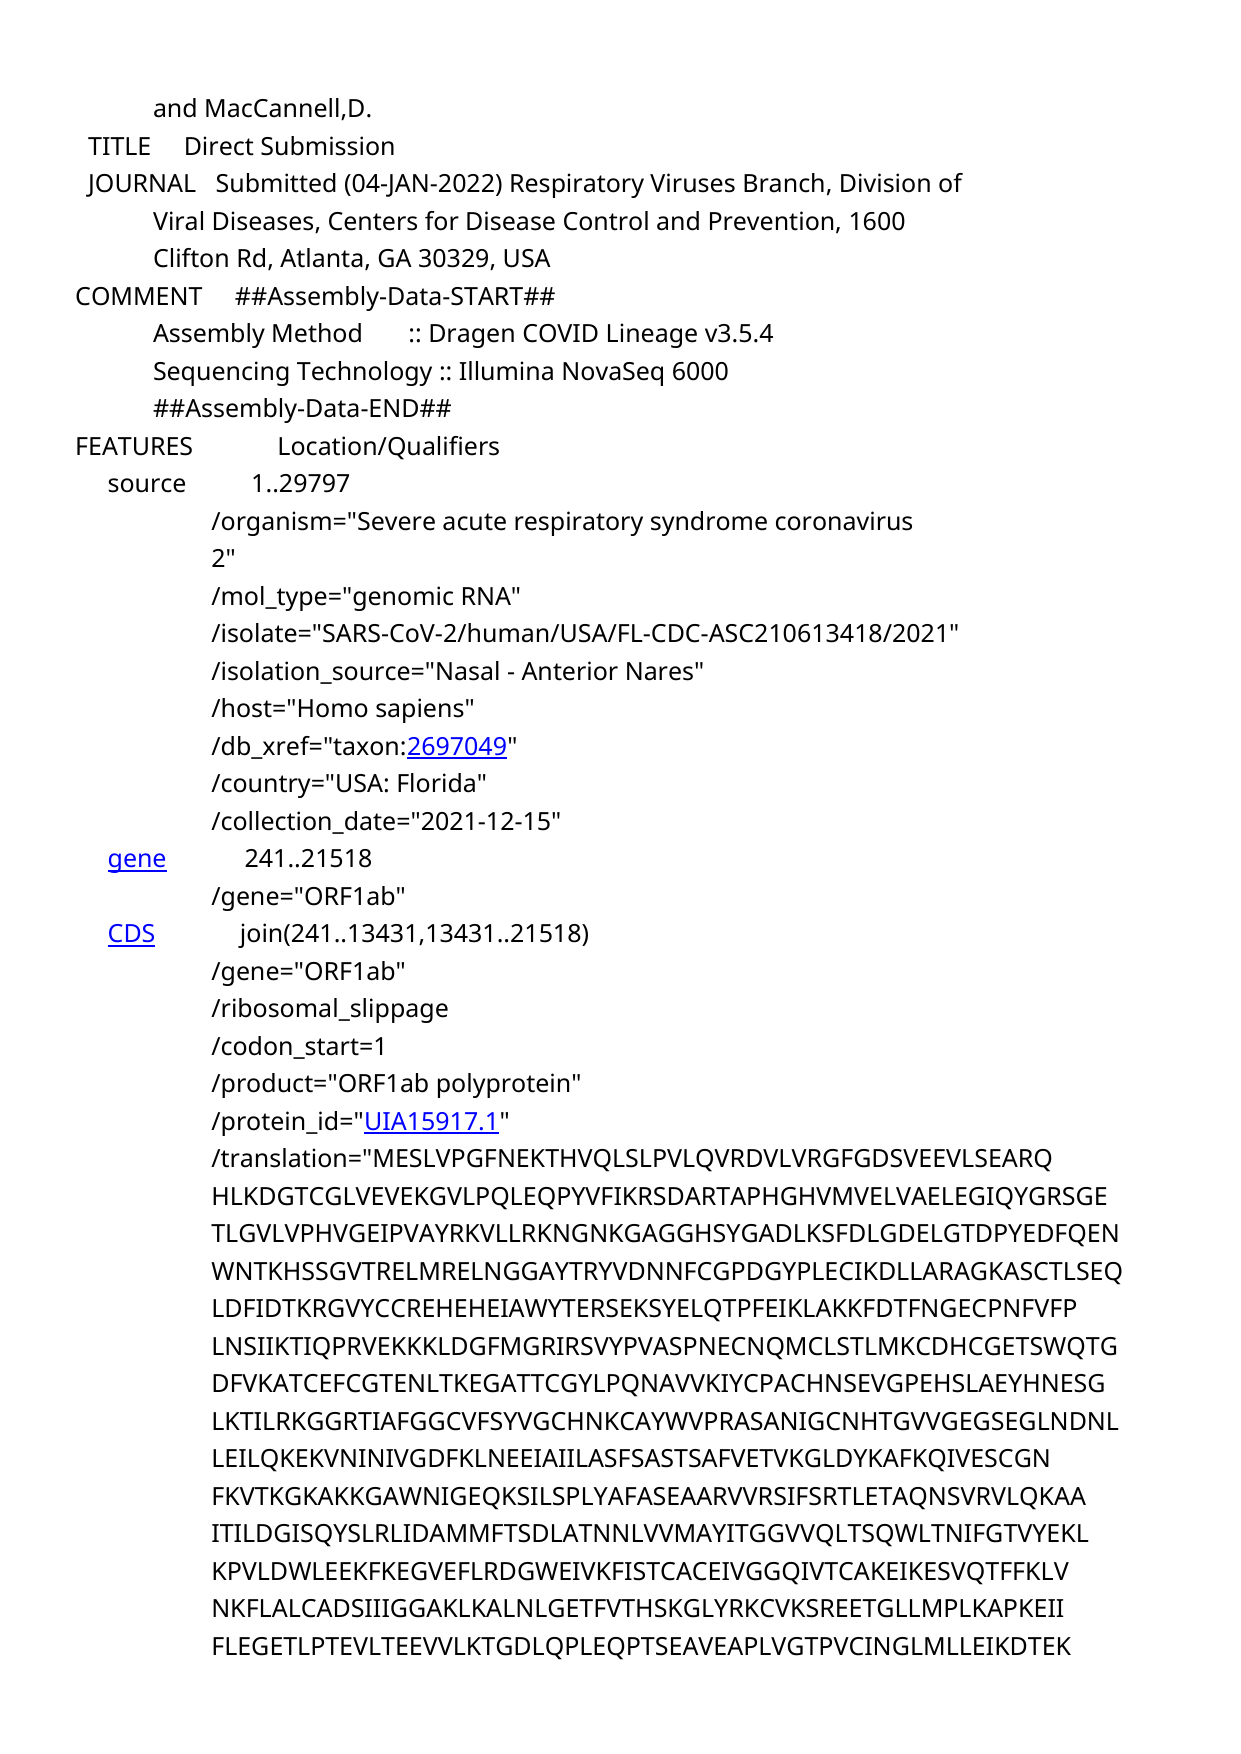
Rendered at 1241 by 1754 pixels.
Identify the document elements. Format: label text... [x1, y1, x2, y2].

text COMMENT ##Assembly-Data-START## [75, 277, 1165, 314]
text 2" [75, 539, 1165, 577]
text and MacCannell,D. [75, 89, 1165, 127]
text TITLE Direct Submission [75, 127, 1165, 164]
text /db_xref="taxon:2697049" [75, 727, 1165, 764]
text HLKDGTCGLVEVEKGVLPQLEQPYVFIKRSDARTAPHGHVMVELVAELEGIQYGRSGE [75, 1177, 1165, 1214]
text NKFLALCADSIIIGGAKLKALNLGETFVTHSKGLYRKCVKSREETGLLMPLKAPKEII [75, 1589, 1165, 1627]
text KPVLDWLEEKFKEGVEFLRDGWEIVKFISTCACEIVGGQIVTCAKEIKESVQTFFKLV [75, 1552, 1165, 1589]
text ITILDGISQYSLRLIDAMMFTSDLATNNLVVMAYITGGVVQLTSQWLTNIFGTVYEKL [75, 1514, 1165, 1552]
text /isolate="SARS-CoV-2/human/USA/FL-CDC-ASC210613418/2021" [75, 614, 1165, 652]
text Clifton Rd, Atlanta, GA 30329, USA [75, 239, 1165, 277]
text /country="USA: Florida" [75, 764, 1165, 802]
text Sequencing Technology :: Illumina NovaSeq 6000 [75, 352, 1165, 389]
text /product="ORF1ab polyprotein" [75, 1064, 1165, 1102]
text FEATURES Location/Qualifiers [75, 427, 1165, 464]
text LEILQKEKVNINIVGDFKLNEEIAIILASFSASTSAFVETVKGLDYKAFKQIVESCGN [75, 1439, 1165, 1477]
text gene 241..21518 [75, 839, 1165, 877]
text LDFIDTKRGVYCCREHEHEIAWYTERSEKSYELQTPFEIKLAKKFDTFNGECPNFVFP [75, 1289, 1165, 1327]
text /protein_id="UIA15917.1" [75, 1102, 1165, 1139]
text TLGVLVPHVGEIPVAYRKVLLRKNGNKGAGGHSYGADLKSFDLGDELGTDPYEDFQEN [75, 1214, 1165, 1252]
text Viral Diseases, Centers for Disease Control and Prevention, 1600 [75, 202, 1165, 239]
text /ribosomal_slippage [75, 989, 1165, 1027]
text /gene="ORF1ab" [75, 877, 1165, 914]
text /isolation_source="Nasal - Anterior Nares" [75, 652, 1165, 689]
text source 1..29797 [75, 464, 1165, 502]
text FLEGETLPTEVLTEEVVLKTGDLQPLEQPTSEAVEAPLVGTPVCINGLMLLEIKDTEK [75, 1627, 1165, 1664]
text /codon_start=1 [75, 1027, 1165, 1064]
text WNTKHSSGVTRELMRELNGGAYTRYVDNNFCGPDGYPLECIKDLLARAGKASCTLSEQ [75, 1252, 1165, 1289]
text /mol_type="genomic RNA" [75, 577, 1165, 614]
text Assembly Method :: Dragen COVID Lineage v3.5.4 [75, 314, 1165, 352]
text CDS join(241..13431,13431..21518) [75, 914, 1165, 952]
text LNSIIKTIQPRVEKKKLDGFMGRIRSVYPVASPNECNQMCLSTLMKCDHCGETSWQTG [75, 1327, 1165, 1364]
text FKVTKGKAKKGAWNIGEQKSILSPLYAFASEAARVVRSIFSRTLETAQNSVRVLQKAA [75, 1477, 1165, 1514]
text /organism="Severe acute respiratory syndrome coronavirus [75, 502, 1165, 539]
text /collection_date="2021-12-15" [75, 802, 1165, 839]
text LKTILRKGGRTIAFGGCVFSYVGCHNKCAYWVPRASANIGCNHTGVVGEGSEGLNDNL [75, 1402, 1165, 1439]
text JOURNAL Submitted (04-JAN-2022) Respiratory Viruses Branch, Division of [75, 164, 1165, 202]
text DFVKATCEFCGTENLTKEGATTCGYLPQNAVVKIYCPACHNSEVGPEHSLAEYHNESG [75, 1364, 1165, 1402]
text /translation="MESLVPGFNEKTHVQLSLPVLQVRDVLVRGFGDSVEEVLSEARQ [75, 1139, 1165, 1177]
text ##Assembly-Data-END## [75, 389, 1165, 427]
text /host="Homo sapiens" [75, 689, 1165, 727]
text /gene="ORF1ab" [75, 952, 1165, 989]
